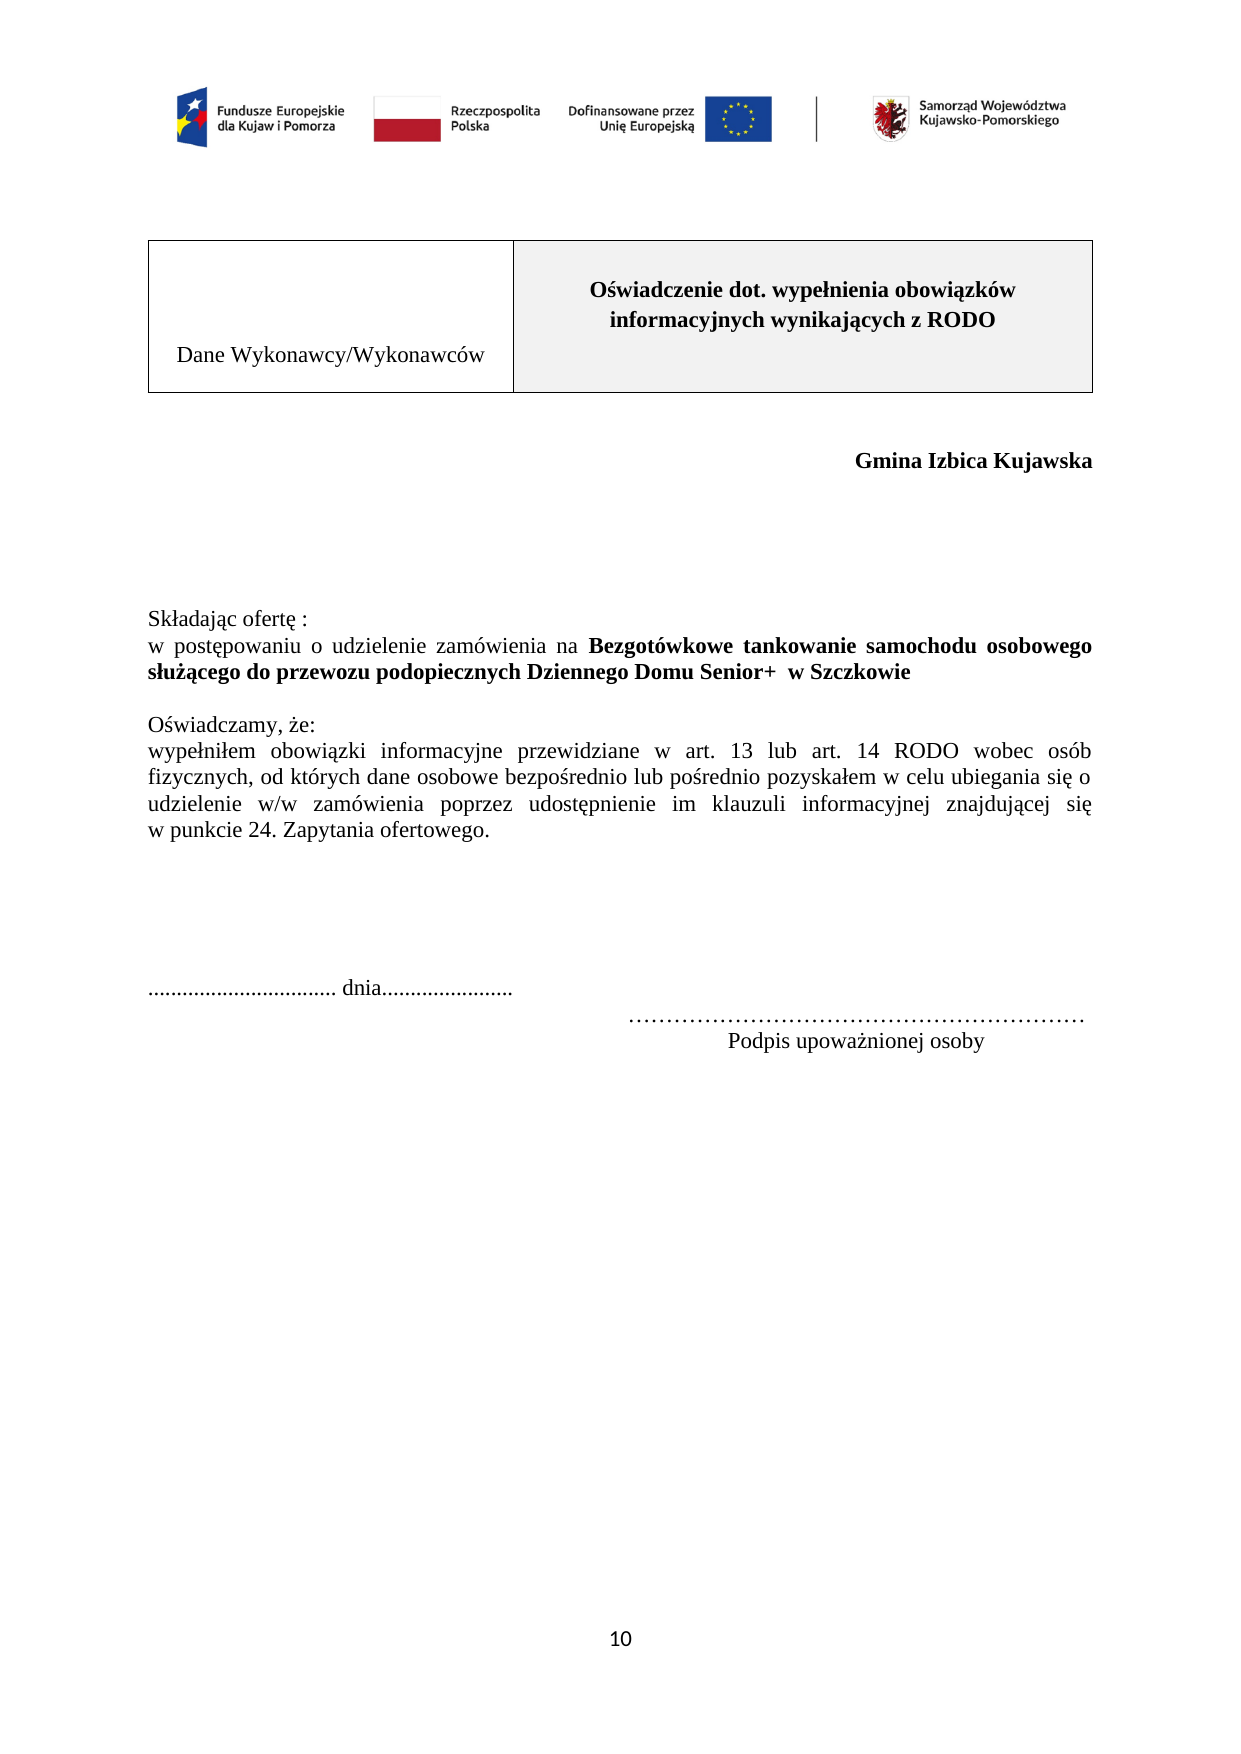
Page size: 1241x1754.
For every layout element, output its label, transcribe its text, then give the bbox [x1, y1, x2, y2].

table_header Oświadczenie dot. wypełnienia obowiązków informacyjnych wynikających z RODO [514, 241, 1092, 392]
text Podpis upoważnionej osoby [620, 1027, 1093, 1053]
text Oświadczamy, że: [148, 711, 1093, 737]
text wypełniłem obowiązki informacyjne przewidziane w art. 13 lub art. 14 RODO wobec osób fizycznych, od których dane osobowe bezpośrednio lub pośrednio pozyskałem w celu ubiegania się o udzielenie w/w zamówienia poprzez udostępnienie im klauzuli informacyjnej znajdującej się w punkcie 24. Zapytania ofertowego. [148, 737, 1093, 842]
text Gmina Izbica Kujawska [148, 447, 1093, 473]
table_header Dane Wykonawcy/Wykonawców [149, 241, 513, 392]
text w postępowaniu o udzielenie zamówienia na Bezgotówkowe tankowanie samochodu osobowego służącego do przewozu podopiecznych Dziennego Domu Senior+ w Szczkowie [148, 632, 1093, 684]
text Składając ofertę : [148, 605, 1093, 632]
text …………………………………………………… [620, 1001, 1093, 1027]
picture [147, 73, 1093, 162]
text ................................. dnia....................... [148, 974, 1093, 1001]
